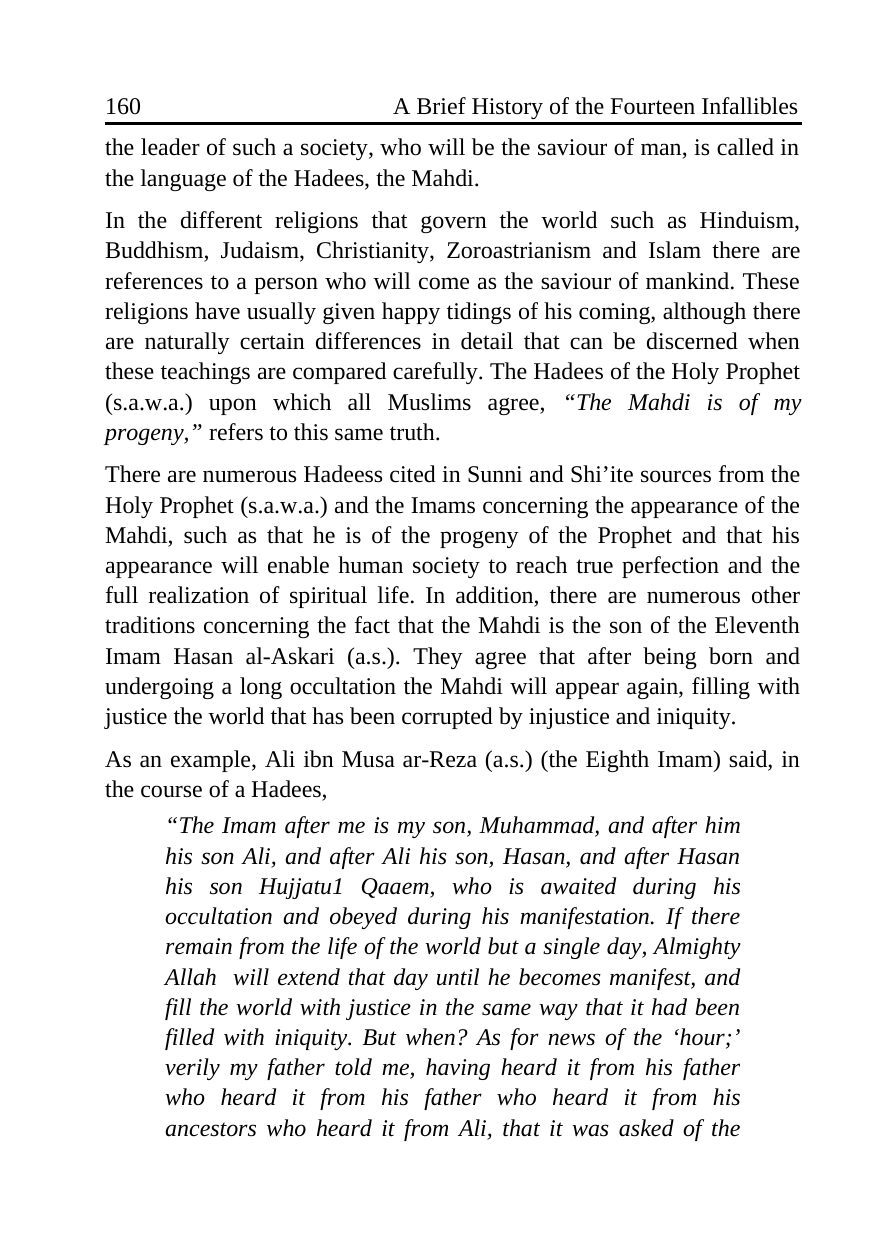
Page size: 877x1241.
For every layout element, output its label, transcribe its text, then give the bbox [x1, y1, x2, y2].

text In the different religions that govern the world such as Hinduism, Buddhism, Judaism, Christianity, Zoroastrianism and Islam there are references to a person who will come as the saviour of mankind. These religions have usually given happy tidings of his coming, although there are naturally certain differences in detail that can be discerned when these teachings are compared carefully. The Hadees of the Holy Prophet (s.a.w.a.) upon which all Muslims agree, “The Mahdi is of my progeny,” refers to this same truth. [105, 204, 802, 446]
text As an example, Ali ibn Musa ar-Reza (a.s.) (the Eighth Imam) said, in the course of a Hadees, [105, 743, 802, 803]
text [105, 132, 802, 192]
text There are numerous Hadeess cited in Sunni and Shi’ite sources from the Holy Prophet (s.a.w.a.) and the Imams concerning the appearance of the Mahdi, such as that he is of the progeny of the Prophet and that his appearance will enable human society to reach true perfection and the full realization of spiritual life. In addition, there are numerous other traditions concerning the fact that the Mahdi is the son of the Eleventh Imam Hasan al-Askari (a.s.). They agree that after being born and undergoing a long occultation the Mahdi will appear again, filling with justice the world that has been corrupted by injustice and iniquity. [105, 459, 802, 731]
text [165, 810, 742, 1142]
